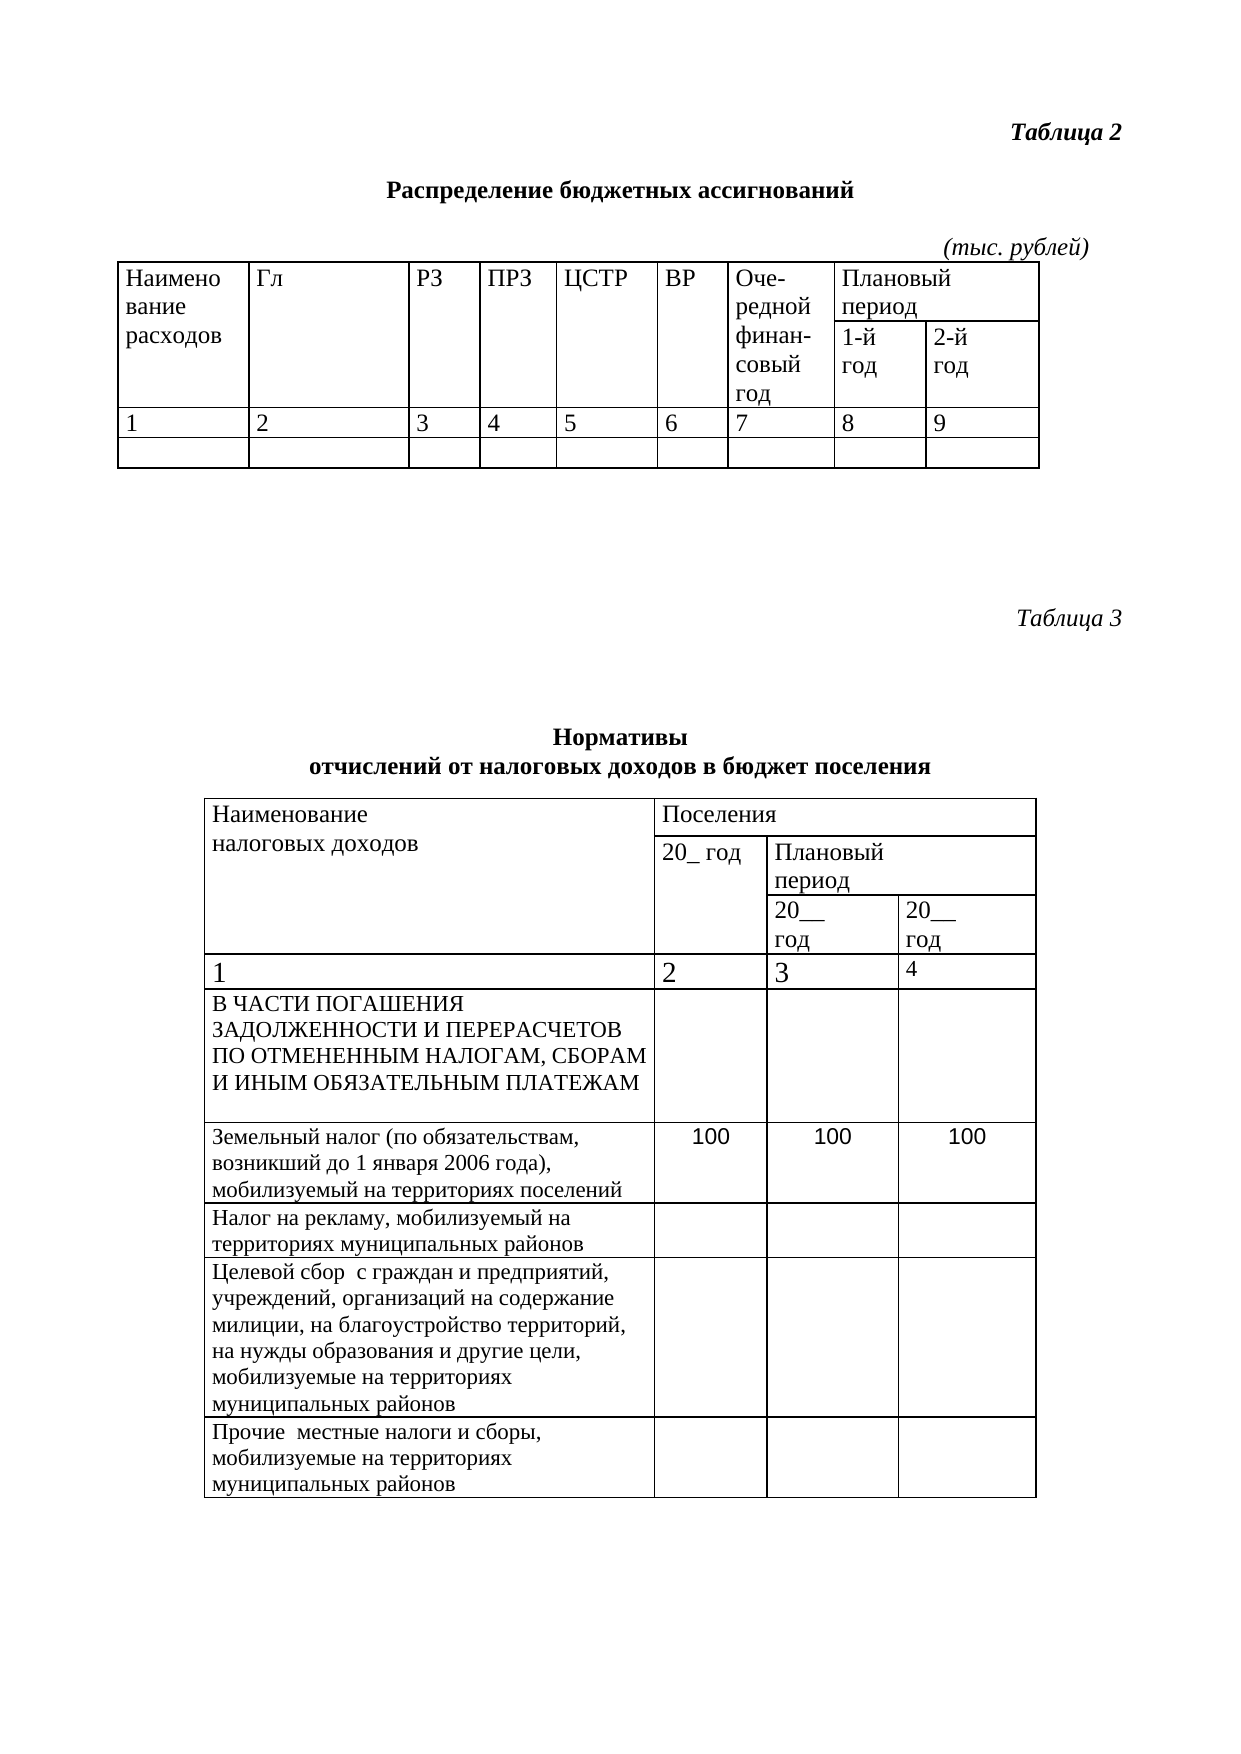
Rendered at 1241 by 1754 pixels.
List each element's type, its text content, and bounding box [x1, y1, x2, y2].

table_cell 4 [899, 955, 1035, 988]
table_cell 1 [119, 408, 248, 437]
table_cell [729, 438, 834, 467]
table_cell [655, 1258, 766, 1416]
table_cell 6 [658, 408, 727, 437]
table_cell [899, 1204, 1035, 1256]
table_cell [899, 1418, 1035, 1497]
table_cell 20__ год [899, 896, 1035, 953]
table_cell 20_ год [655, 837, 766, 953]
table_cell 100 [655, 1123, 766, 1202]
table_cell 9 [927, 408, 1038, 437]
table_header Оче- редной финан- совый год [729, 263, 834, 406]
table_cell [835, 438, 925, 467]
table_header ВР [658, 263, 727, 406]
table_cell 1-й год [835, 322, 925, 406]
table_cell [658, 438, 727, 467]
table_cell Плановый период [768, 837, 1035, 894]
table_cell [655, 1418, 766, 1497]
table_header Наименование налоговых доходов [205, 799, 654, 953]
table_cell [410, 438, 479, 467]
table_header Поселения [655, 799, 1035, 835]
text отчислений от налоговых доходов в бюджет поселения [118, 751, 1122, 780]
table_cell [655, 990, 766, 1122]
table_cell 5 [557, 408, 657, 437]
table_cell Земельный налог (по обязательствам, возникший до 1 января 2006 года), мобилизуемый на территориях поселений [205, 1123, 654, 1202]
table_cell [768, 990, 898, 1122]
table_cell 100 [768, 1123, 898, 1202]
table_cell [481, 438, 556, 467]
text (тыс. рублей) [118, 232, 1122, 261]
table_header ПРЗ [481, 263, 556, 406]
table_header Гл [250, 263, 408, 406]
table_cell 20__ год [768, 896, 898, 953]
text Таблица 2 [118, 117, 1122, 146]
table_cell 3 [410, 408, 479, 437]
table_cell 8 [835, 408, 925, 437]
table_cell [899, 1258, 1035, 1416]
table_cell [250, 438, 408, 467]
table_cell [768, 1204, 898, 1256]
table_cell [557, 438, 657, 467]
table_cell 2 [655, 955, 766, 988]
table_header РЗ [410, 263, 479, 406]
table_header Наимено вание расходов [119, 263, 248, 406]
table_header ЦСТР [557, 263, 657, 406]
table_cell [899, 990, 1035, 1122]
table_cell Прочие местные налоги и сборы, мобилизуемые на территориях муниципальных районов [205, 1418, 654, 1497]
text Распределение бюджетных ассигнований [118, 175, 1122, 203]
table_cell 100 [899, 1123, 1035, 1202]
table_cell [655, 1204, 766, 1256]
table_cell 2 [250, 408, 408, 437]
table_cell 1 [205, 955, 654, 988]
table_cell 3 [768, 955, 898, 988]
table_cell [768, 1418, 898, 1497]
table_cell 2-й год [927, 322, 1038, 406]
table_cell 7 [729, 408, 834, 437]
text Таблица 3 [118, 603, 1122, 632]
table_cell 4 [481, 408, 556, 437]
text Нормативы [118, 722, 1122, 751]
table_cell [927, 438, 1038, 467]
table_cell В ЧАСТИ ПОГАШЕНИЯ ЗАДОЛЖЕННОСТИ И ПЕРЕРАСЧЕТОВ ПО ОТМЕНЕННЫМ НАЛОГАМ, СБОРАМ И ИНЫМ ОБЯЗАТЕЛЬНЫМ ПЛАТЕЖАМ [205, 990, 654, 1122]
table_cell Целевой сбор с граждан и предприятий, учреждений, организаций на содержание милиции, на благоустройство территорий, на нужды образования и другие цели, мобилизуемые на территориях муниципальных районов [205, 1258, 654, 1416]
table_cell Налог на рекламу, мобилизуемый на территориях муниципальных районов [205, 1204, 654, 1256]
table_cell [768, 1258, 898, 1416]
table_cell [119, 438, 248, 467]
table_header Плановый период [835, 263, 1038, 320]
